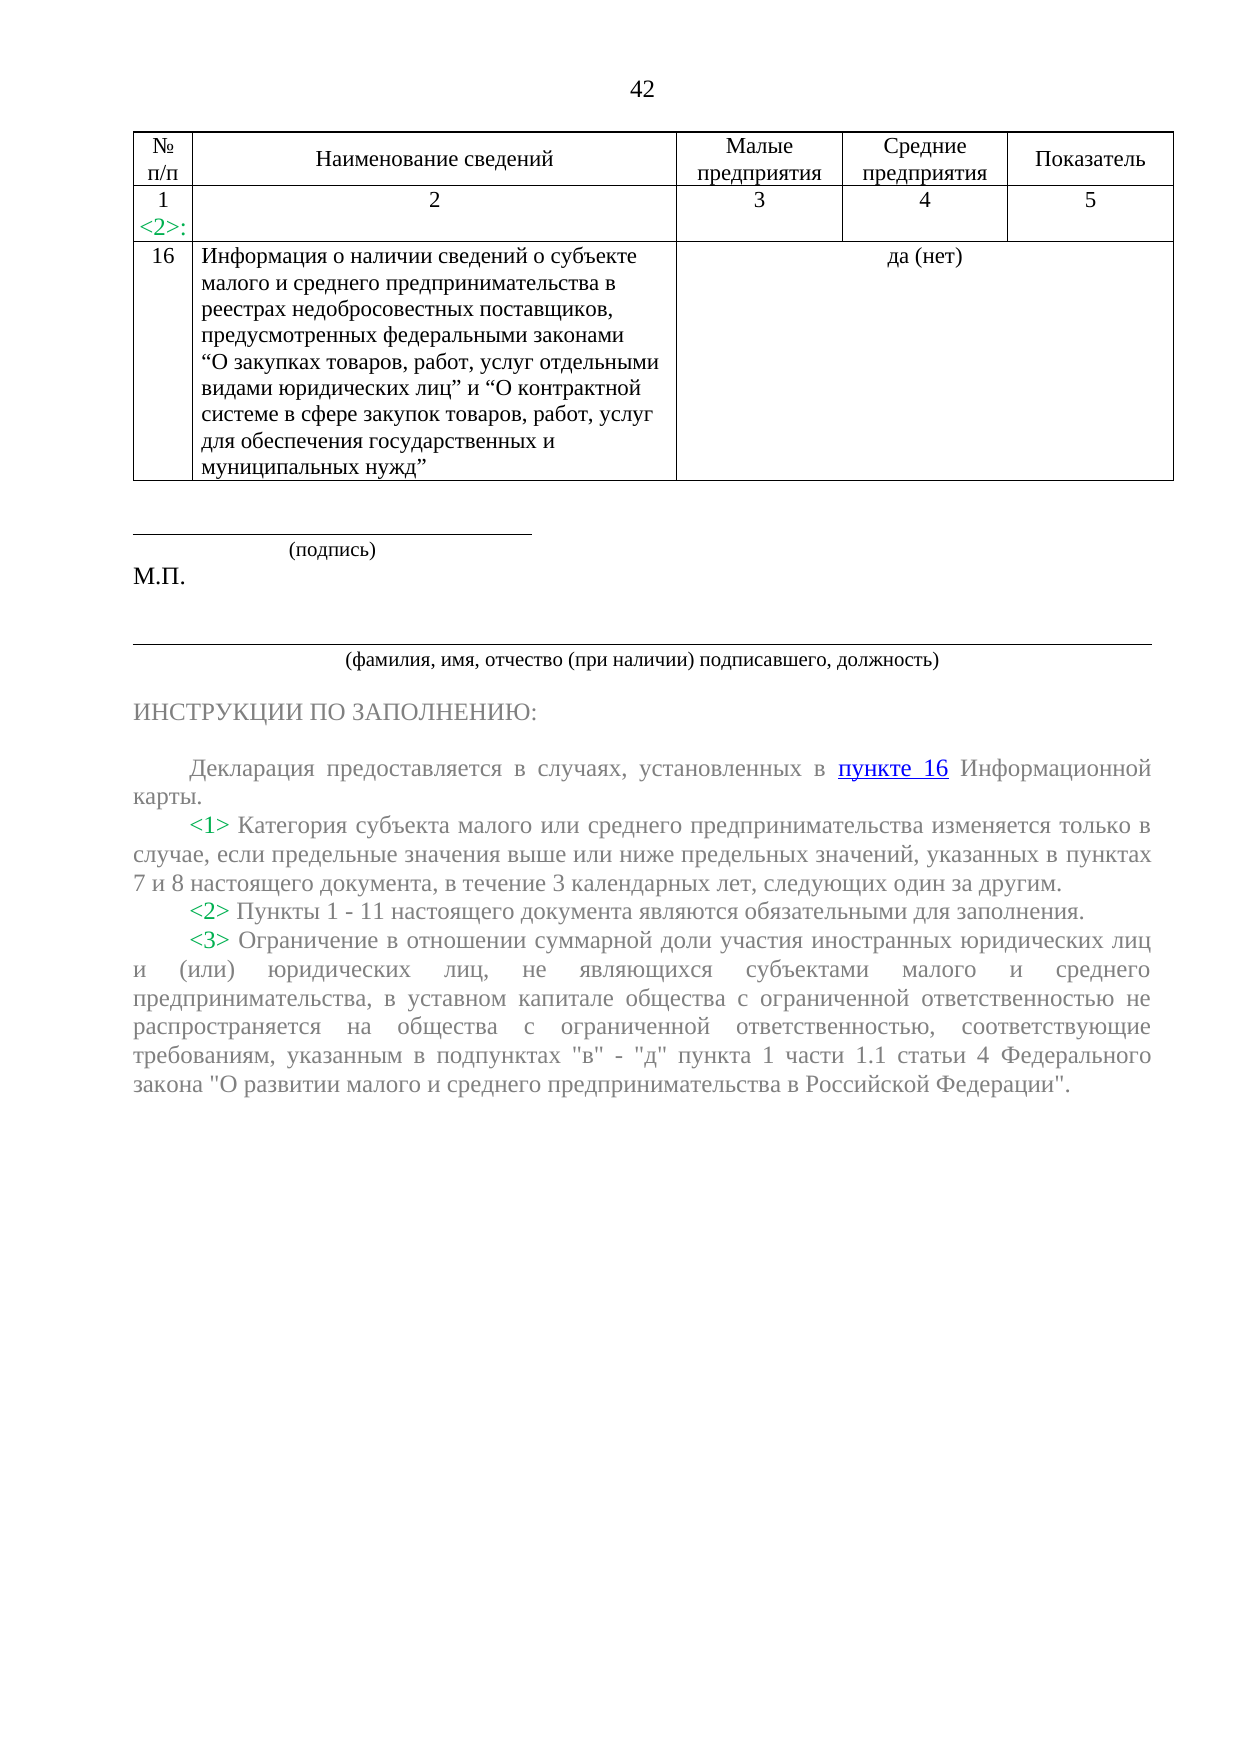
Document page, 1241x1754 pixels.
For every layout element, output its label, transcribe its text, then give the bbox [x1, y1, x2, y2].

text (подпись) [133, 535, 532, 561]
table_cell 3 [677, 186, 842, 241]
table_header Малые предприятия [677, 133, 842, 185]
table_cell 4 [843, 186, 1007, 241]
table_cell 1 <2>: [134, 186, 192, 241]
table_cell 2 [193, 186, 676, 241]
table_header Средние предприятия [843, 133, 1007, 185]
table_cell 16 [134, 242, 192, 479]
text ИНСТРУКЦИИ ПО ЗАПОЛНЕНИЮ: [133, 697, 1152, 726]
text <1> Категория субъекта малого или среднего предпринимательства изменяется только в случае, если предельные значения выше или ниже предельных значений, указанных в пунктах 7 и 8 настоящего документа, в течение 3 календарных лет, следующих один за другим. [133, 810, 1152, 896]
text М.П. [133, 561, 1152, 590]
text Декларация предоставляется в случаях, установленных в пункте 16 Информационной карты. [133, 753, 1152, 810]
table_cell Информация о наличии сведений о субъекте малого и среднего предпринимательства в реестрах недобросовестных поставщиков, предусмотренных федеральными законами “О закупках товаров, работ, услуг отдельными видами юридических лиц” и “О контрактной системе в сфере закупок товаров, работ, услуг для обеспечения государственных и муниципальных нужд” [193, 242, 676, 479]
table_header Наименование сведений [193, 133, 676, 185]
table_header Показатель [1008, 133, 1173, 185]
table_header № п/п [134, 133, 192, 185]
text (фамилия, имя, отчество (при наличии) подписавшего, должность) [133, 645, 1152, 671]
text <3> Ограничение в отношении суммарной доли участия иностранных юридических лиц и (или) юридических лиц, не являющихся субъектами малого и среднего предпринимательства, в уставном капитале общества с ограниченной ответственностью не распространяется на общества с ограниченной ответственностью, соответствующие требованиям, указанным в подпунктах "в" - "д" пункта 1 части 1.1 статьи 4 Федерального закона "О развитии малого и среднего предпринимательства в Российской Федерации". [133, 925, 1152, 1098]
text <2> Пункты 1 - 11 настоящего документа являются обязательными для заполнения. [133, 896, 1152, 925]
table_cell 5 [1008, 186, 1173, 241]
table_cell да (нет) [677, 242, 1173, 479]
